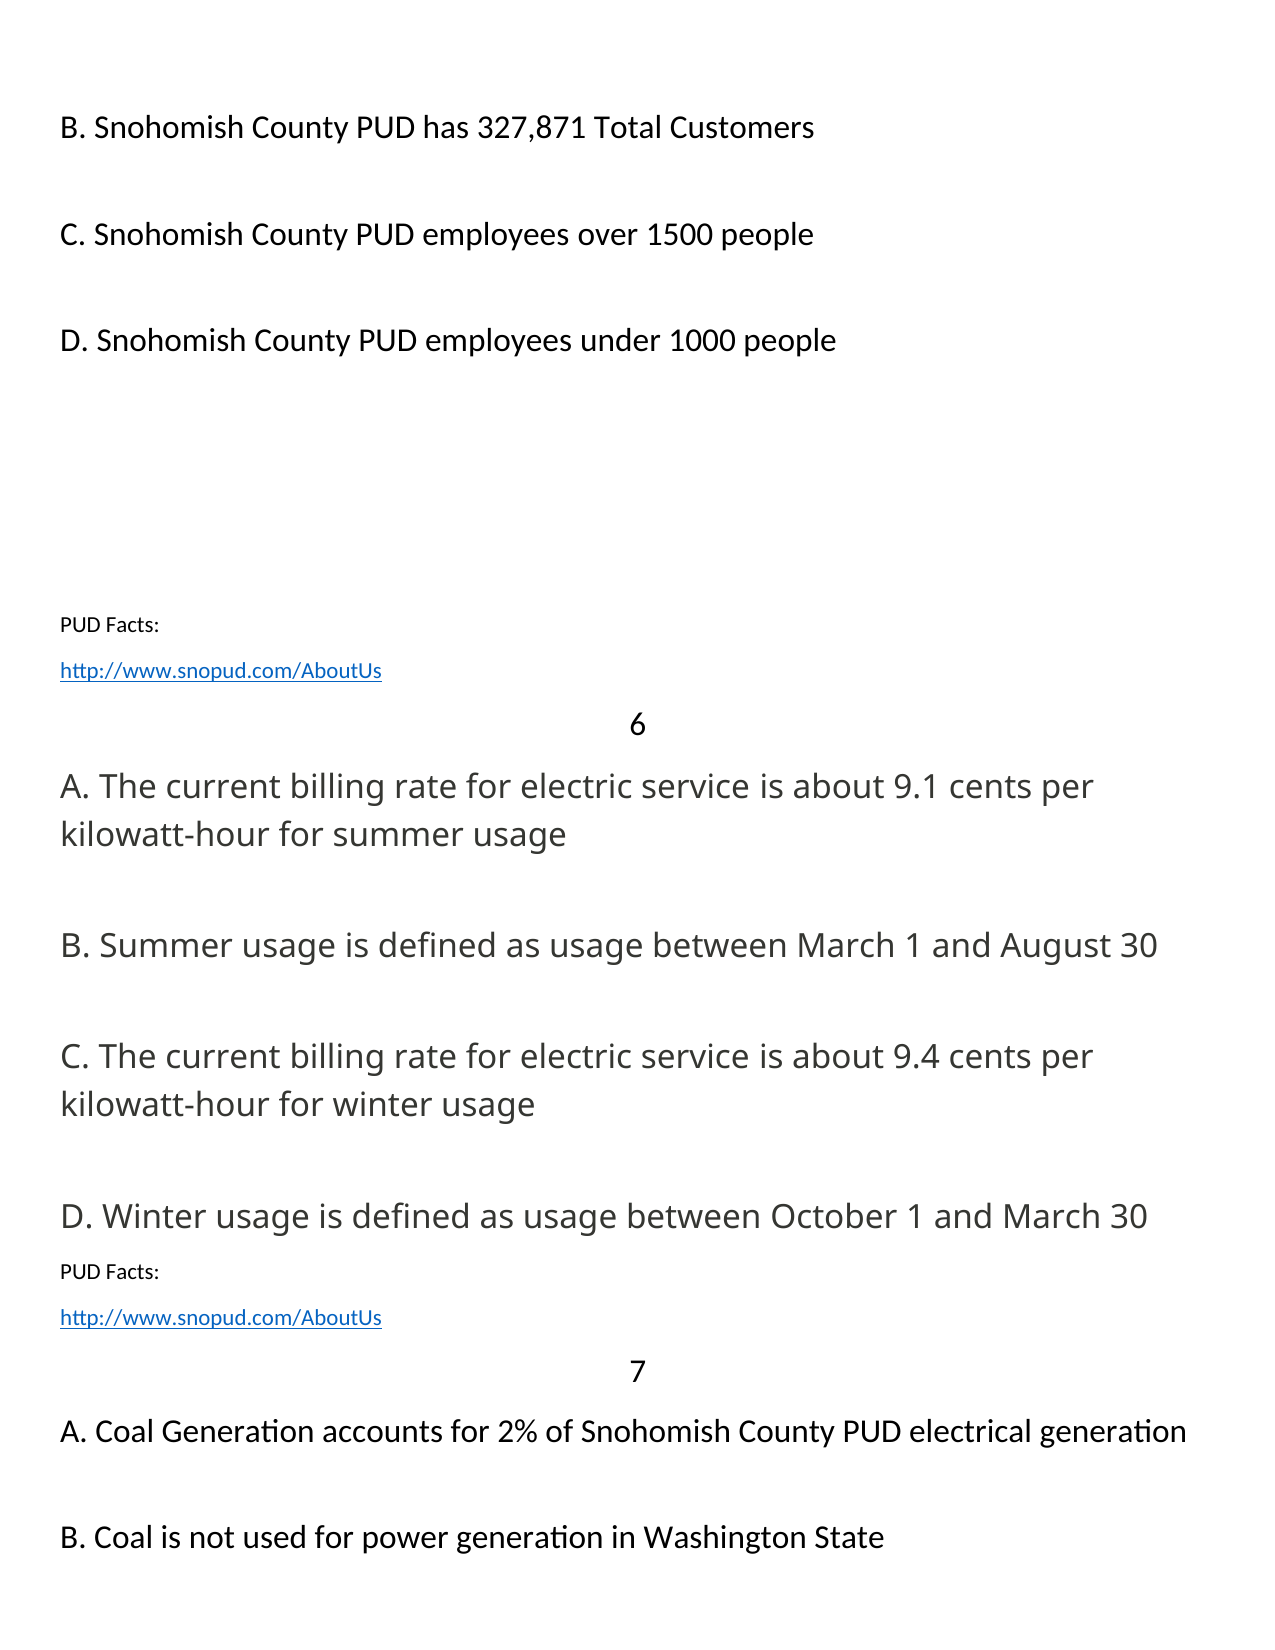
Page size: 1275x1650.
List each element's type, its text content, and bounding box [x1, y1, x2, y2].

text B. Coal is not used for power generation in Washington State [60, 1516, 1215, 1557]
text D. Winter usage is defined as usage between October 1 and March 30 [60, 1192, 1215, 1238]
text A. Coal Generation accounts for 2% of Snohomish County PUD electrical generation [60, 1410, 1215, 1450]
text B. Summer usage is defined as usage between March 1 and August 30 [60, 922, 1215, 967]
text C. The current billing rate for electric service is about 9.4 cents per kilowatt-hour for winter usage [60, 1033, 1215, 1127]
text 6 [60, 703, 1215, 744]
text http://www.snopud.com/AboutUs [60, 657, 1215, 684]
text http://www.snopud.com/AboutUs [60, 1303, 1215, 1332]
text B. Snohomish County PUD has 327,871 Total Customers [60, 106, 1215, 147]
text A. The current billing rate for electric service is about 9.1 cents per kilowatt-hour for summer usage [60, 763, 1215, 856]
text 7 [60, 1350, 1215, 1391]
text PUD Facts: [60, 610, 1215, 638]
text D. Snohomish County PUD employees under 1000 people [60, 319, 1215, 359]
text PUD Facts: [60, 1257, 1215, 1285]
text C. Snohomish County PUD employees over 1500 people [60, 212, 1215, 253]
